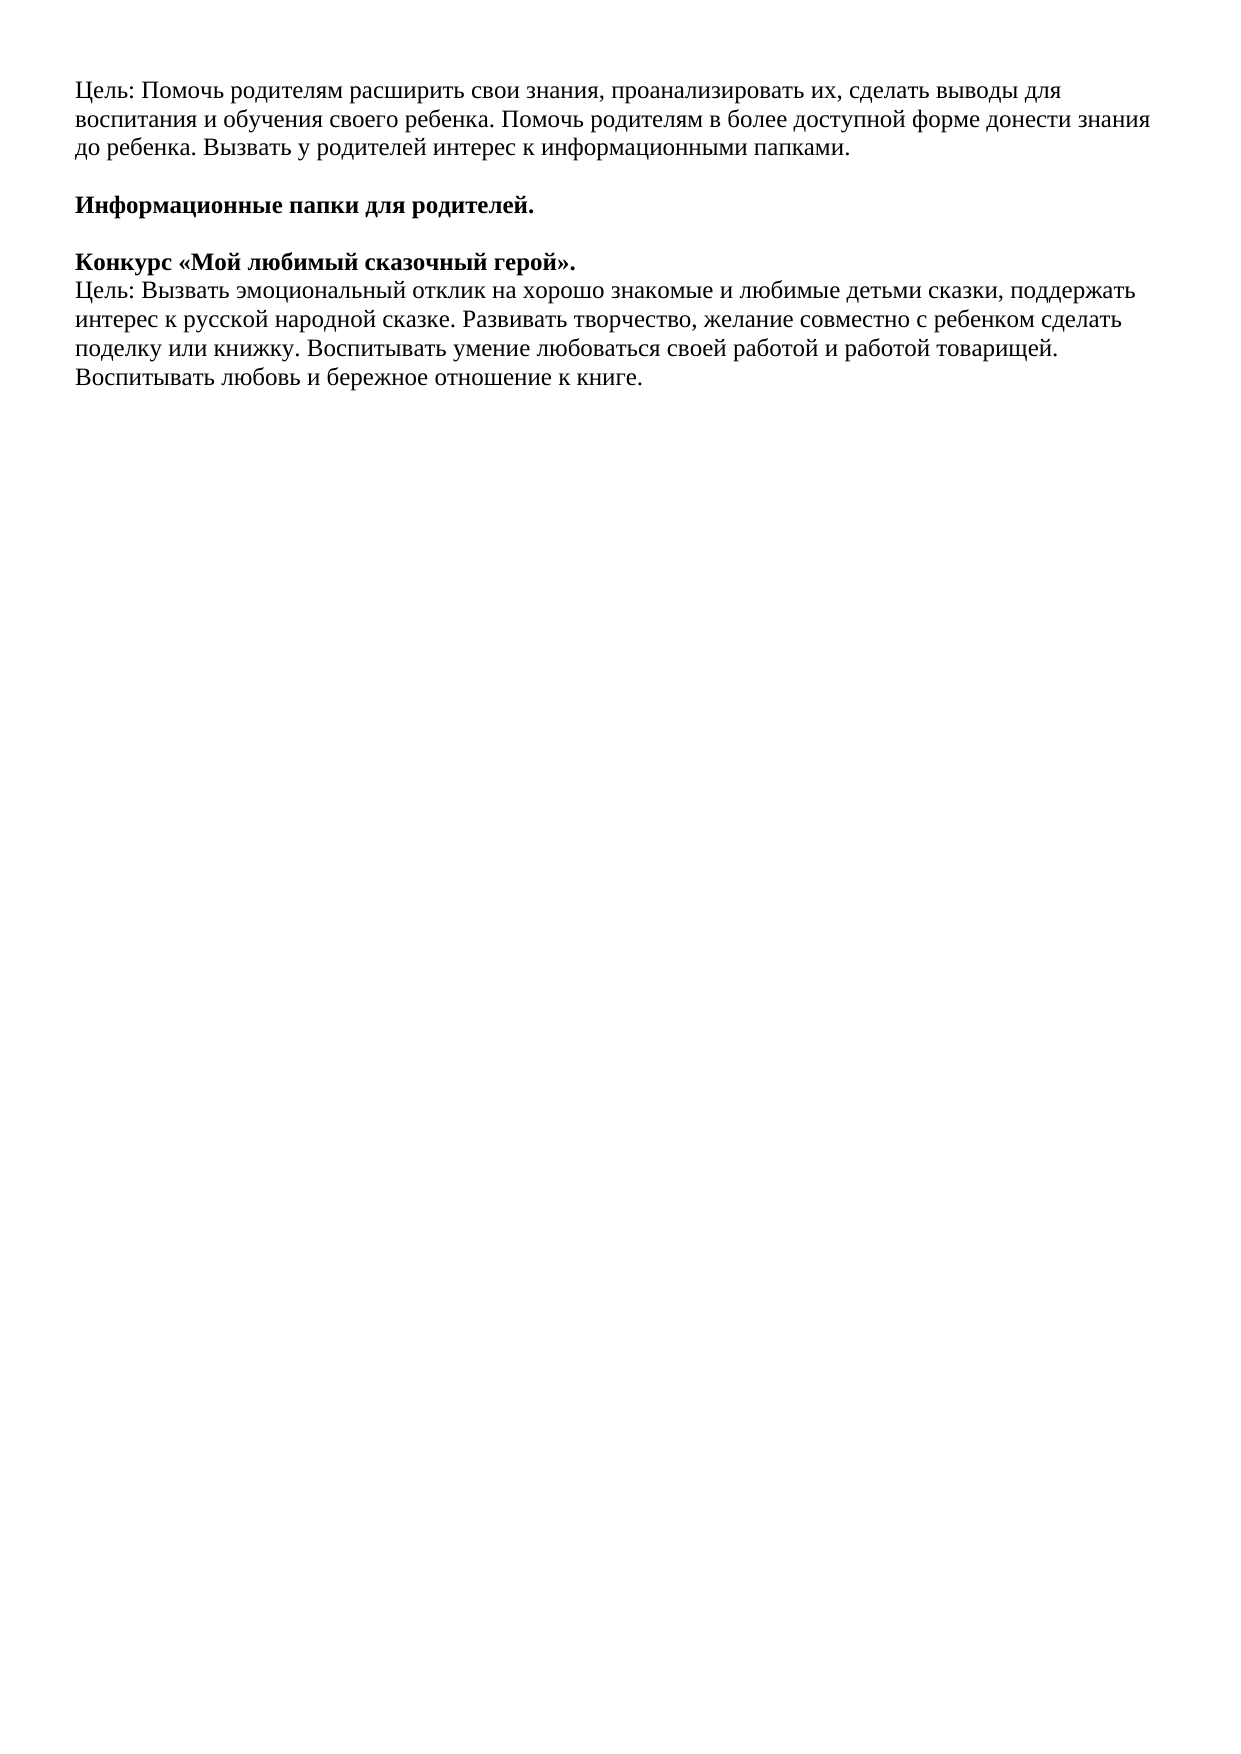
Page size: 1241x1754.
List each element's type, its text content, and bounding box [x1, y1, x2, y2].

text Конкурс «Мой любимый сказочный герой». [75, 247, 1165, 276]
text Цель: Помочь родителям расширить свои знания, проанализировать их, сделать выводы для воспитания и обучения своего ребенка. Помочь родителям в более доступной форме донести знания до ребенка. Вызвать у родителей интерес к информационными папками. [75, 75, 1165, 161]
text Цель: Вызвать эмоциональный отклик на хорошо знакомые и любимые детьми сказки, поддержать интерес к русской народной сказке. Развивать творчество, желание совместно с ребенком сделать поделку или книжку. Воспитывать умение любоваться своей работой и работой товарищей. Воспитывать любовь и бережное отношение к книге. [75, 276, 1165, 391]
text Информационные папки для родителей. [75, 190, 1165, 219]
